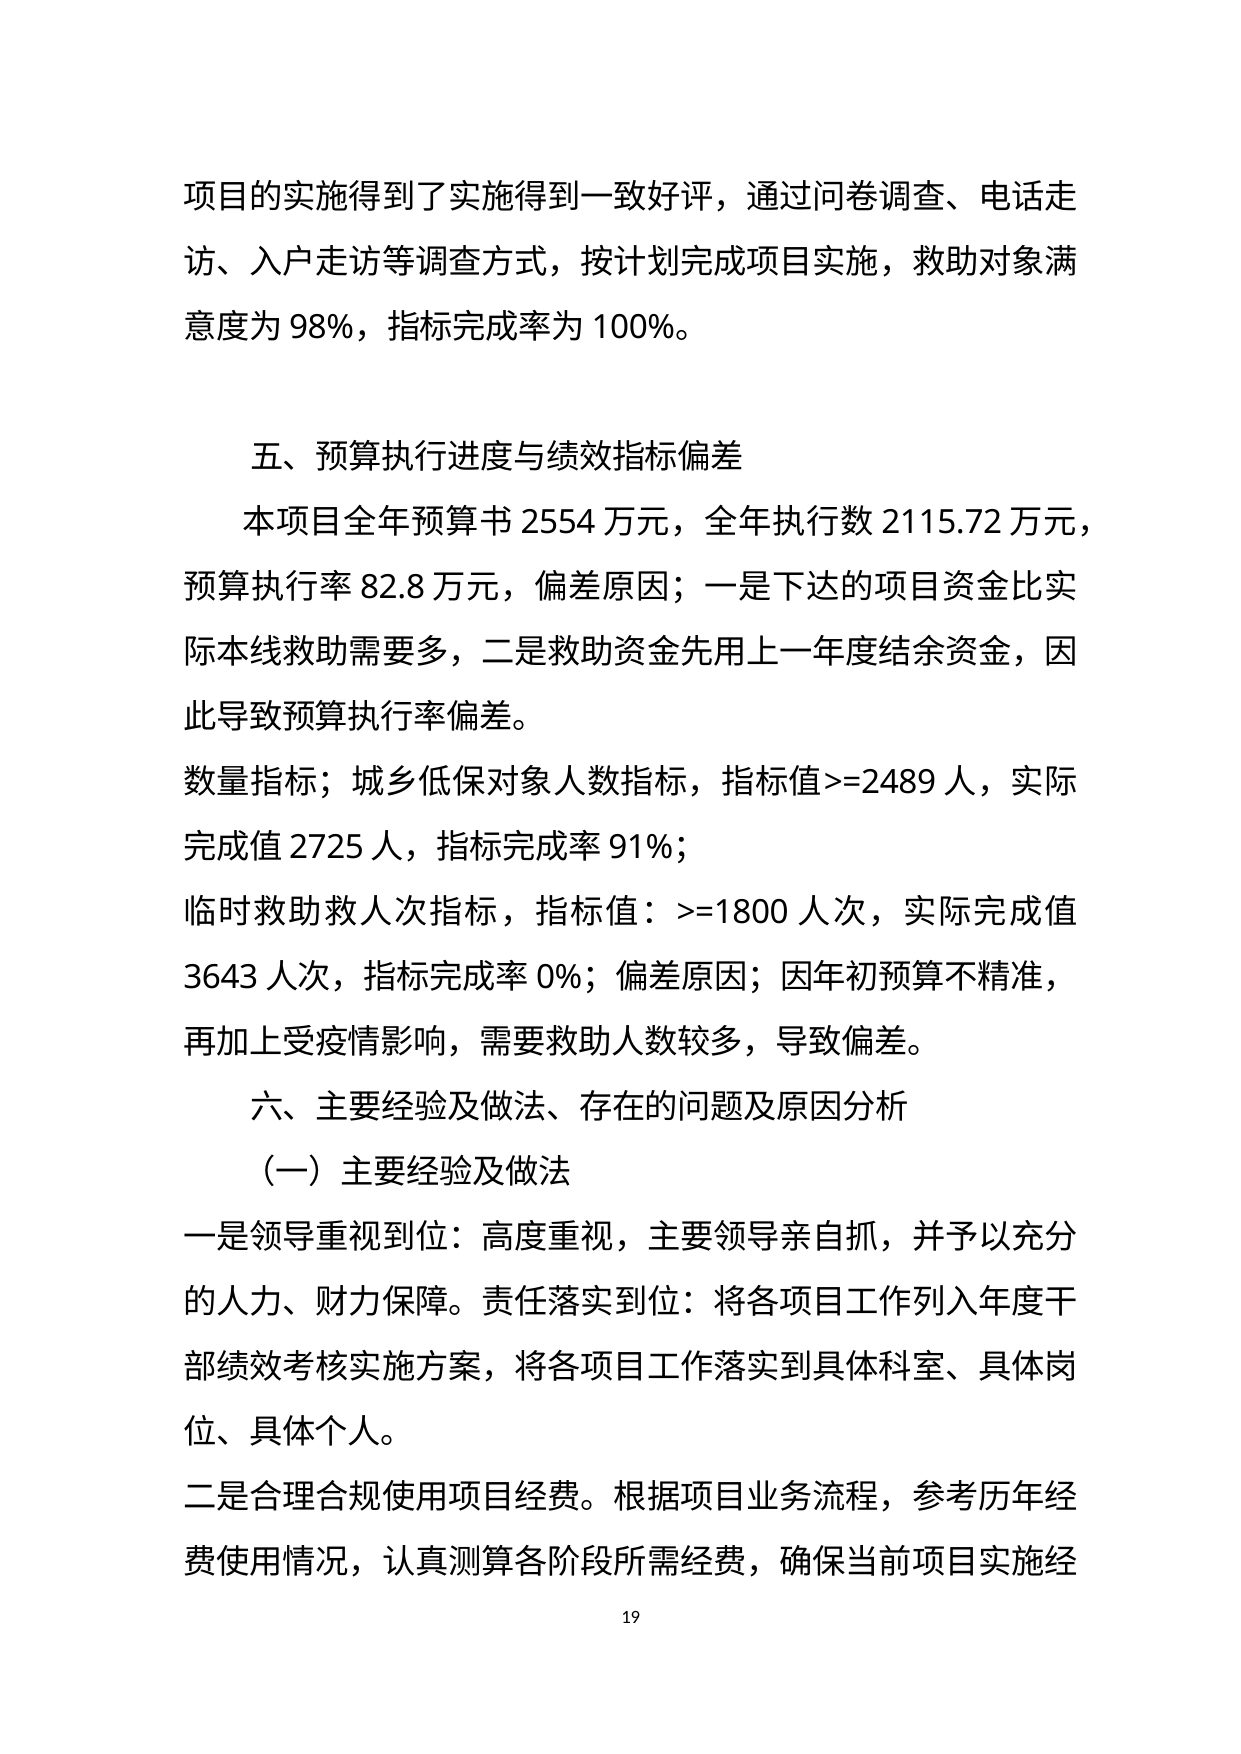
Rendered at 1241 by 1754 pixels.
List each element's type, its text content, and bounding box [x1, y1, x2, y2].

text 本项目全年预算书2554万元，全年执行数2115.72万元，预算执行率82.8万元，偏差原因；一是下达的项目资金比实际本线救助需要多，二是救助资金先用上一年度结余资金，因此导致预算执行率偏差。 数量指标；城乡低保对象人数指标，指标值>=2489人，实际完成值2725人，指标完成率91%； 临时救助救人次指标，指标值：>=1800人次，实际完成值3643人次，指标完成率0%；偏差原因；因年初预算不精准，再加上受疫情影响，需要救助人数较多，导致偏差。 [183, 487, 1078, 1072]
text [183, 162, 1078, 357]
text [183, 1137, 1078, 1592]
text 五、预算执行进度与绩效指标偏差 [183, 422, 1078, 487]
text 六、主要经验及做法、存在的问题及原因分析 [183, 1072, 1078, 1137]
